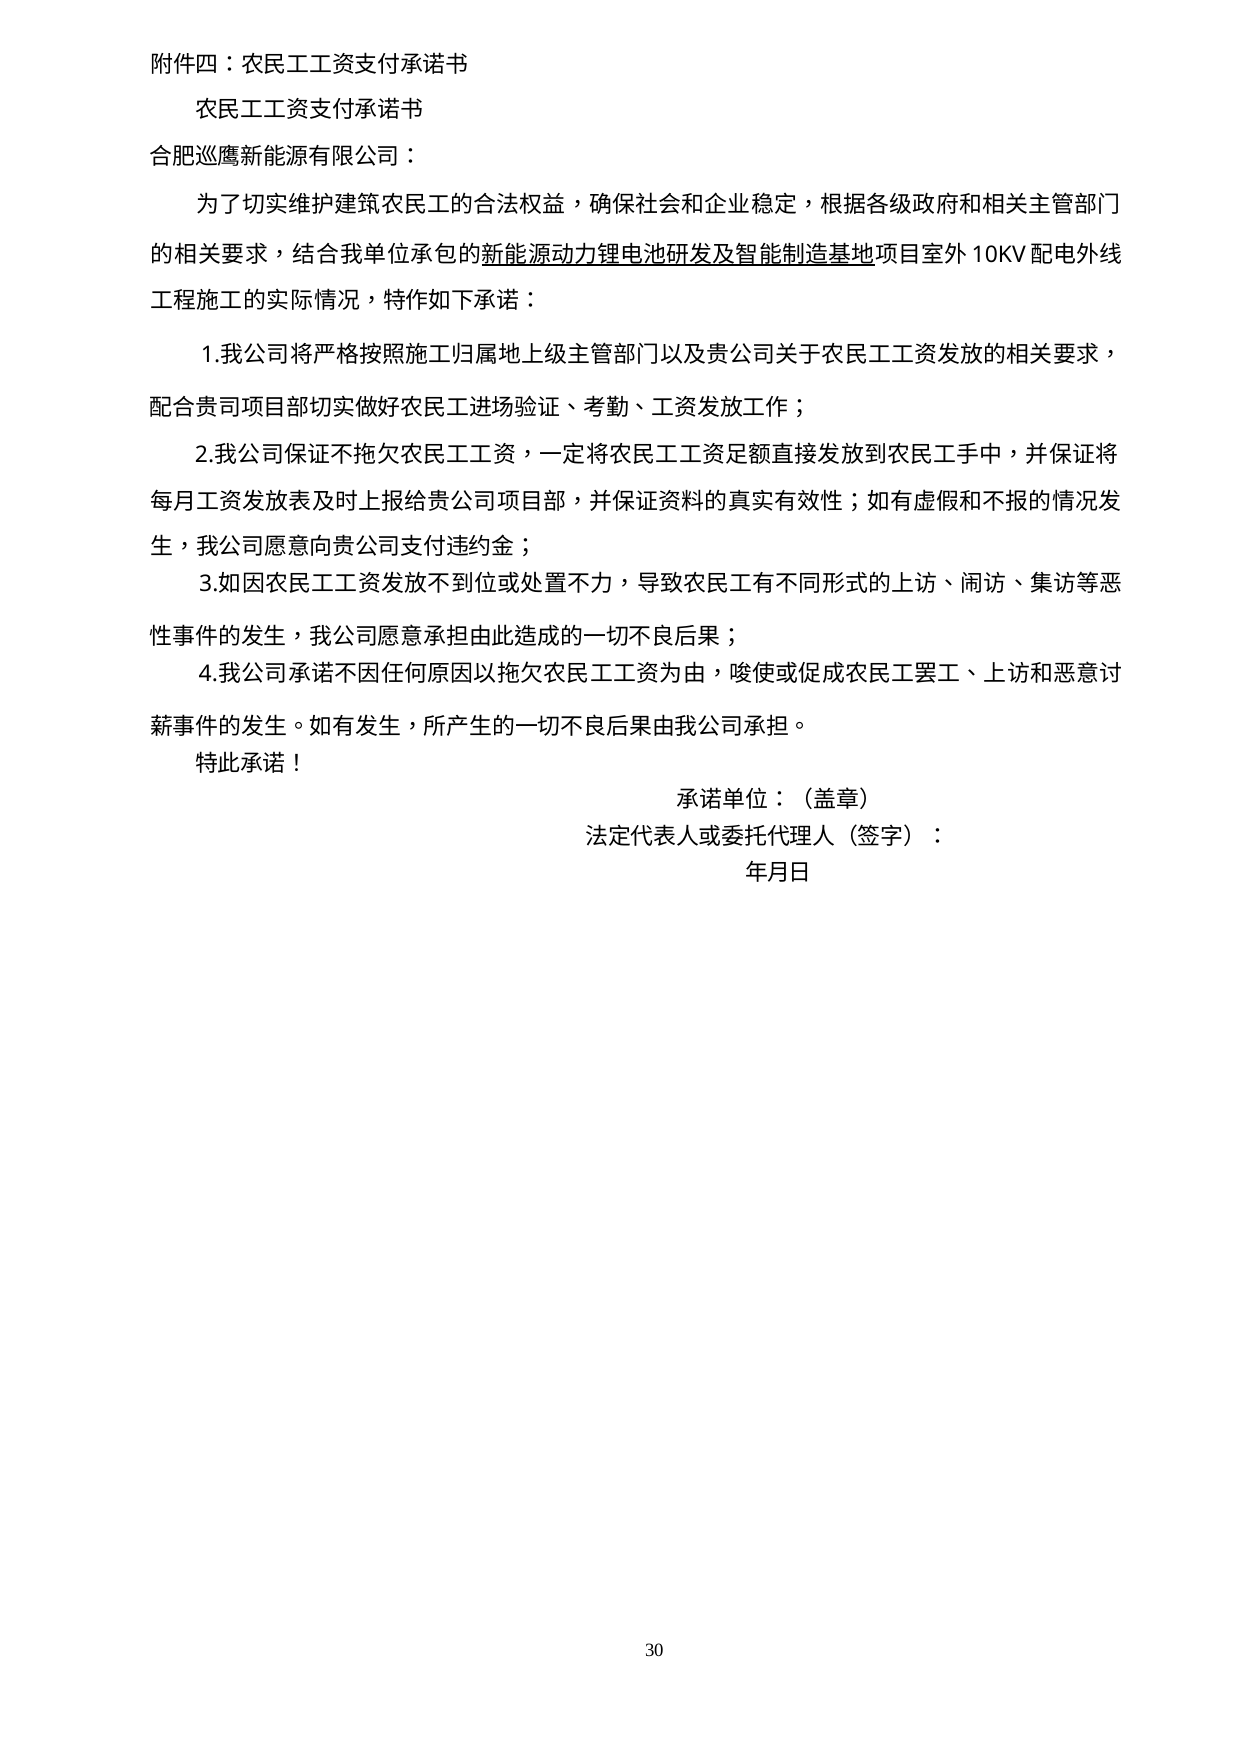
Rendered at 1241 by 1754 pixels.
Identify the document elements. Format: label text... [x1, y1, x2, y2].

text 为了切实维护建筑农民工的合法权益，确保社会和企业稳定，根据各级政府和相关主管部门的相关要求，结合我单位承包的新能源动力锂电池研发及智能制造基地项目室外10KV配电外线工程施工的实际情况，特作如下承诺： [151, 188, 1122, 315]
text 农民工工资支付承诺书 [195, 94, 1122, 124]
text 性事件的发生，我公司愿意承担由此造成的一切不良后果； [149, 622, 1122, 650]
text 附件四：农民工工资支付承诺书 [150, 49, 1122, 78]
text 4.我公司承诺不因任何原因以拖欠农民工工资为由，唆使或促成农民工罢工、上访和恶意讨 [149, 668, 1122, 712]
text 配合贵司项目部切实做好农民工进场验证、考勤、工资发放工作； [149, 392, 1122, 421]
text 特此承诺！ [195, 748, 1122, 777]
text 承诺单位：（盖章） [676, 784, 1122, 813]
text 2.我公司保证不拖欠农民工工资，一定将农民工工资足额直接发放到农民工手中，并保证将每月工资发放表及时上报给贵公司项目部，并保证资料的真实有效性；如有虚假和不报的情况发 [150, 438, 1122, 516]
text 合肥巡鹰新能源有限公司： [149, 140, 1122, 171]
text 法定代表人或委托代理人（签字）： [585, 821, 1122, 850]
text 年月日 [745, 857, 1122, 886]
text 薪事件的发生。如有发生，所产生的一切不良后果由我公司承担。 [150, 712, 1122, 741]
text 3.如因农民工工资发放不到位或处置不力，导致农民工有不同形式的上访、闹访、集访等恶 [149, 577, 1122, 622]
text 生，我公司愿意向贵公司支付违约金； [151, 531, 1122, 560]
text 1.我公司将严格按照施工归属地上级主管部门以及贵公司关于农民工工资发放的相关要求， [149, 348, 1122, 392]
